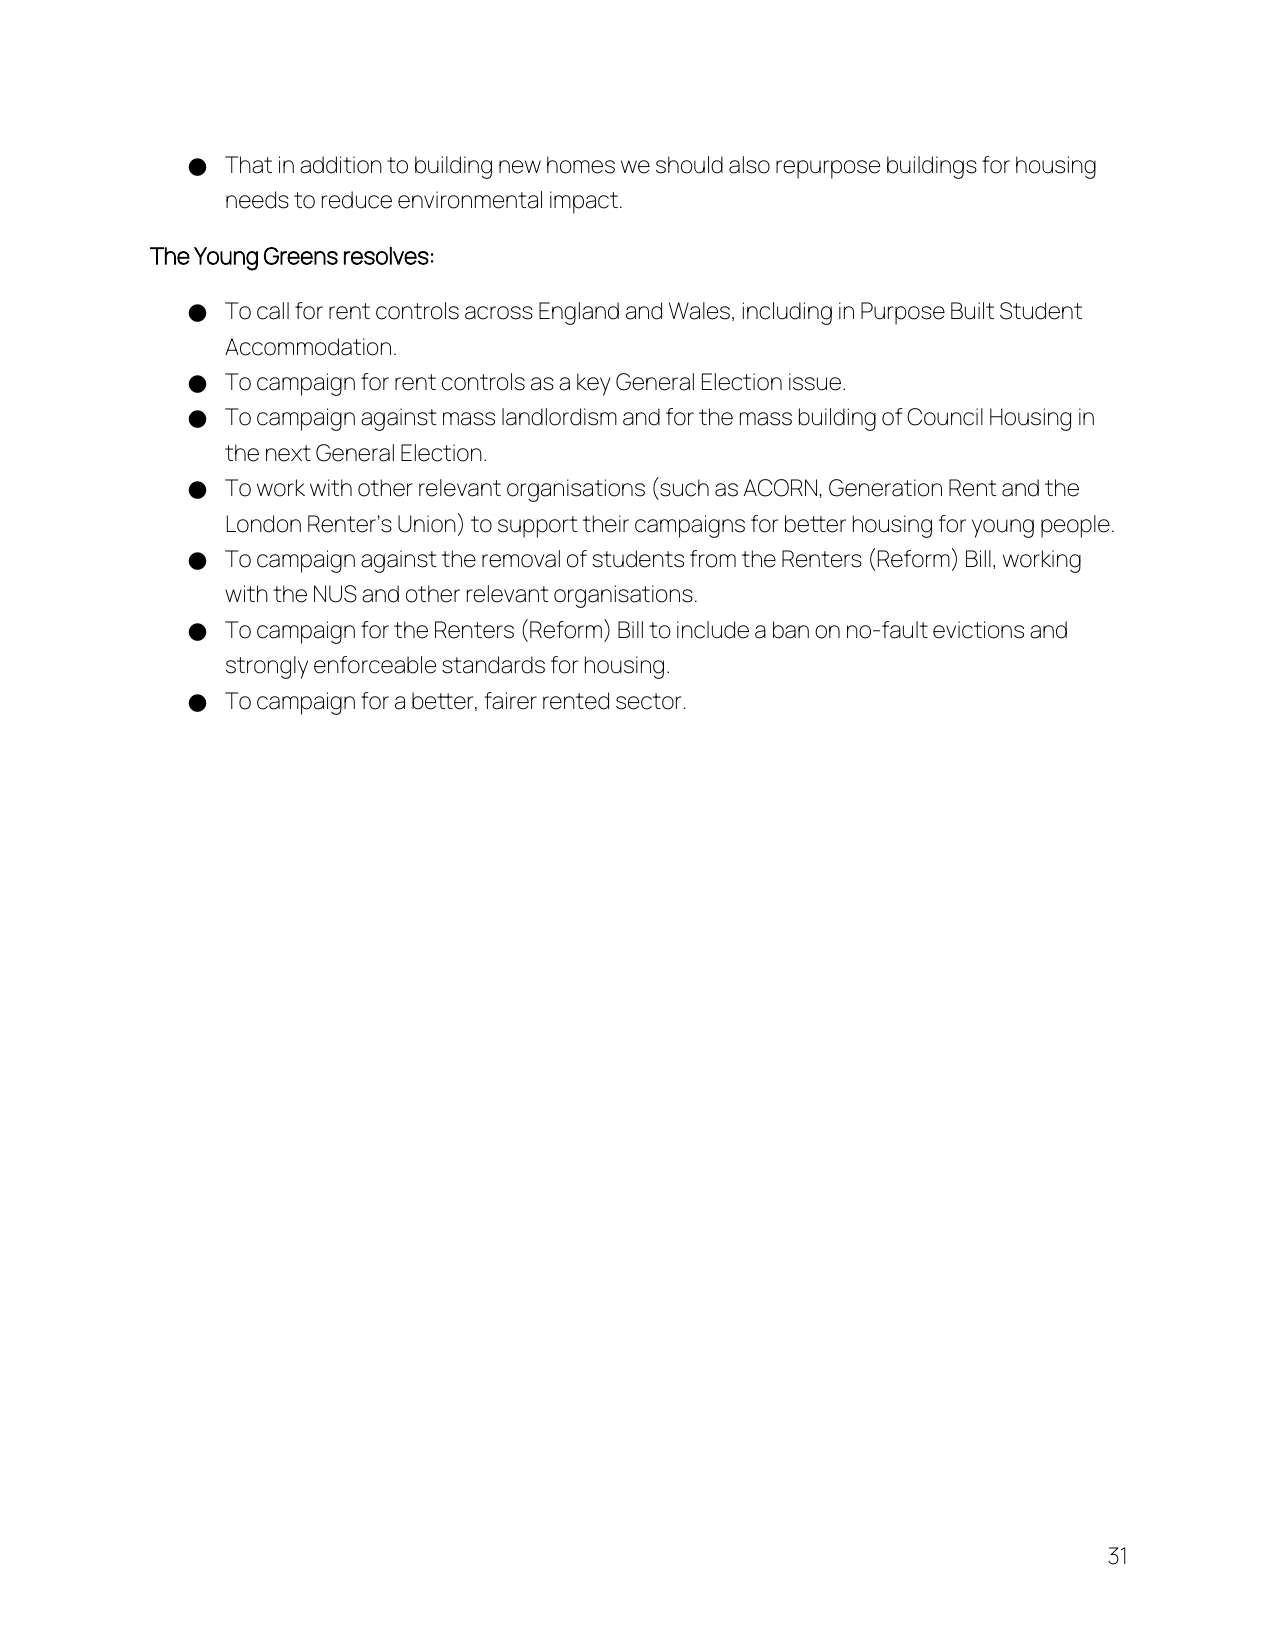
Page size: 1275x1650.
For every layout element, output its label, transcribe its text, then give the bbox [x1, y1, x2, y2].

list That in addition to building new homes we should also repurpose buildings for housing needs to reduce environmental impact. [187, 149, 1128, 216]
text The Young Greens resolves: [150, 240, 1128, 271]
list To campaign against the removal of students from the Renters (Reform) Bill, working with the NUS and other relevant organisations. [187, 543, 1128, 610]
list To work with other relevant organisations (such as ACORN, Generation Rent and the London Renter’s Union) to support their campaigns for better housing for young people. [187, 472, 1128, 539]
list To call for rent controls across England and Wales, including in Purpose Built Student Accommodation. [187, 295, 1128, 362]
list To campaign for a better, fairer rented sector. [187, 684, 1128, 716]
list To campaign against mass landlordism and for the mass building of Council Housing in the next General Election. [187, 401, 1128, 468]
list To campaign for rent controls as a key General Election issue. [187, 366, 1128, 397]
list To campaign for the Renters (Reform) Bill to include a ban on no-fault evictions and strongly enforceable standards for housing. [187, 614, 1128, 681]
